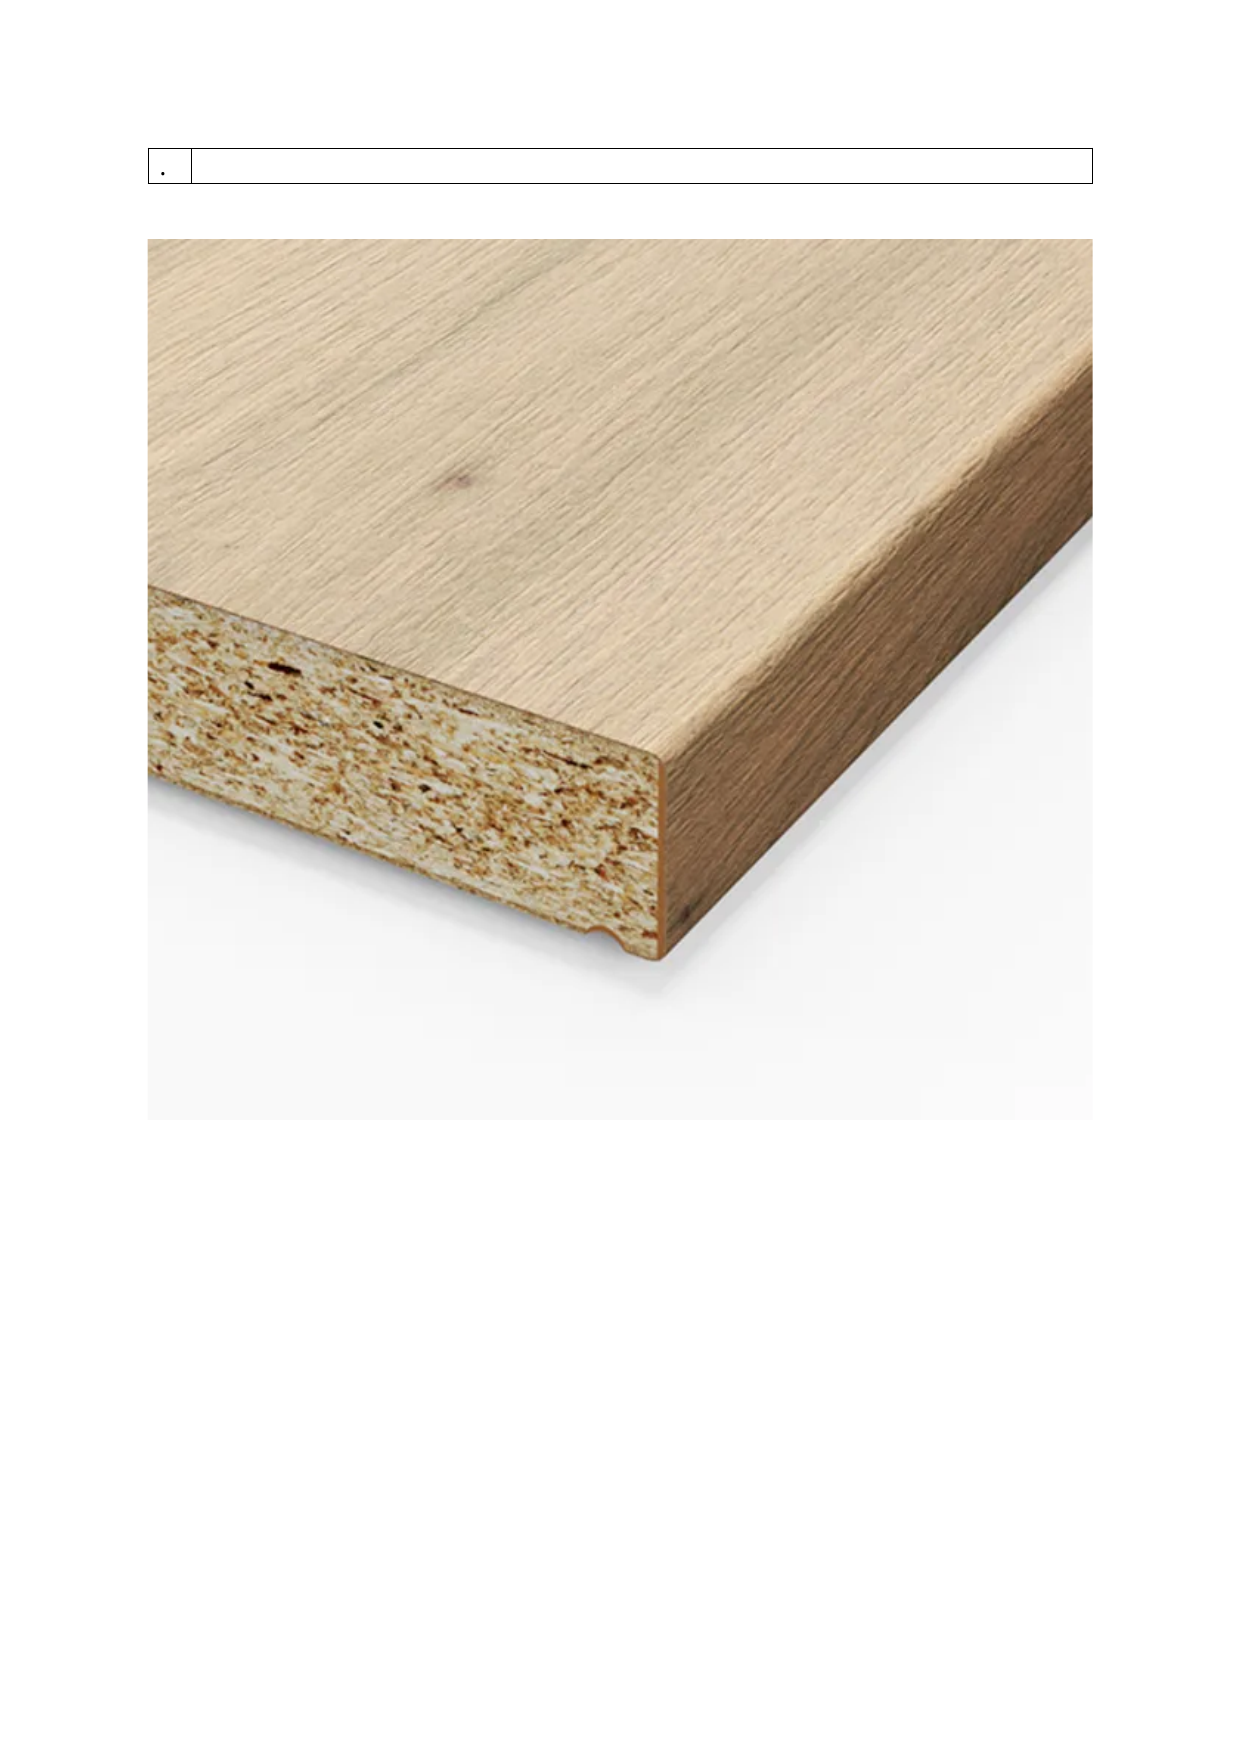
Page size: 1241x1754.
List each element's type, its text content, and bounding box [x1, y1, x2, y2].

table_cell 3. [149, 149, 191, 183]
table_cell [192, 149, 1092, 183]
picture [147, 239, 1093, 1120]
